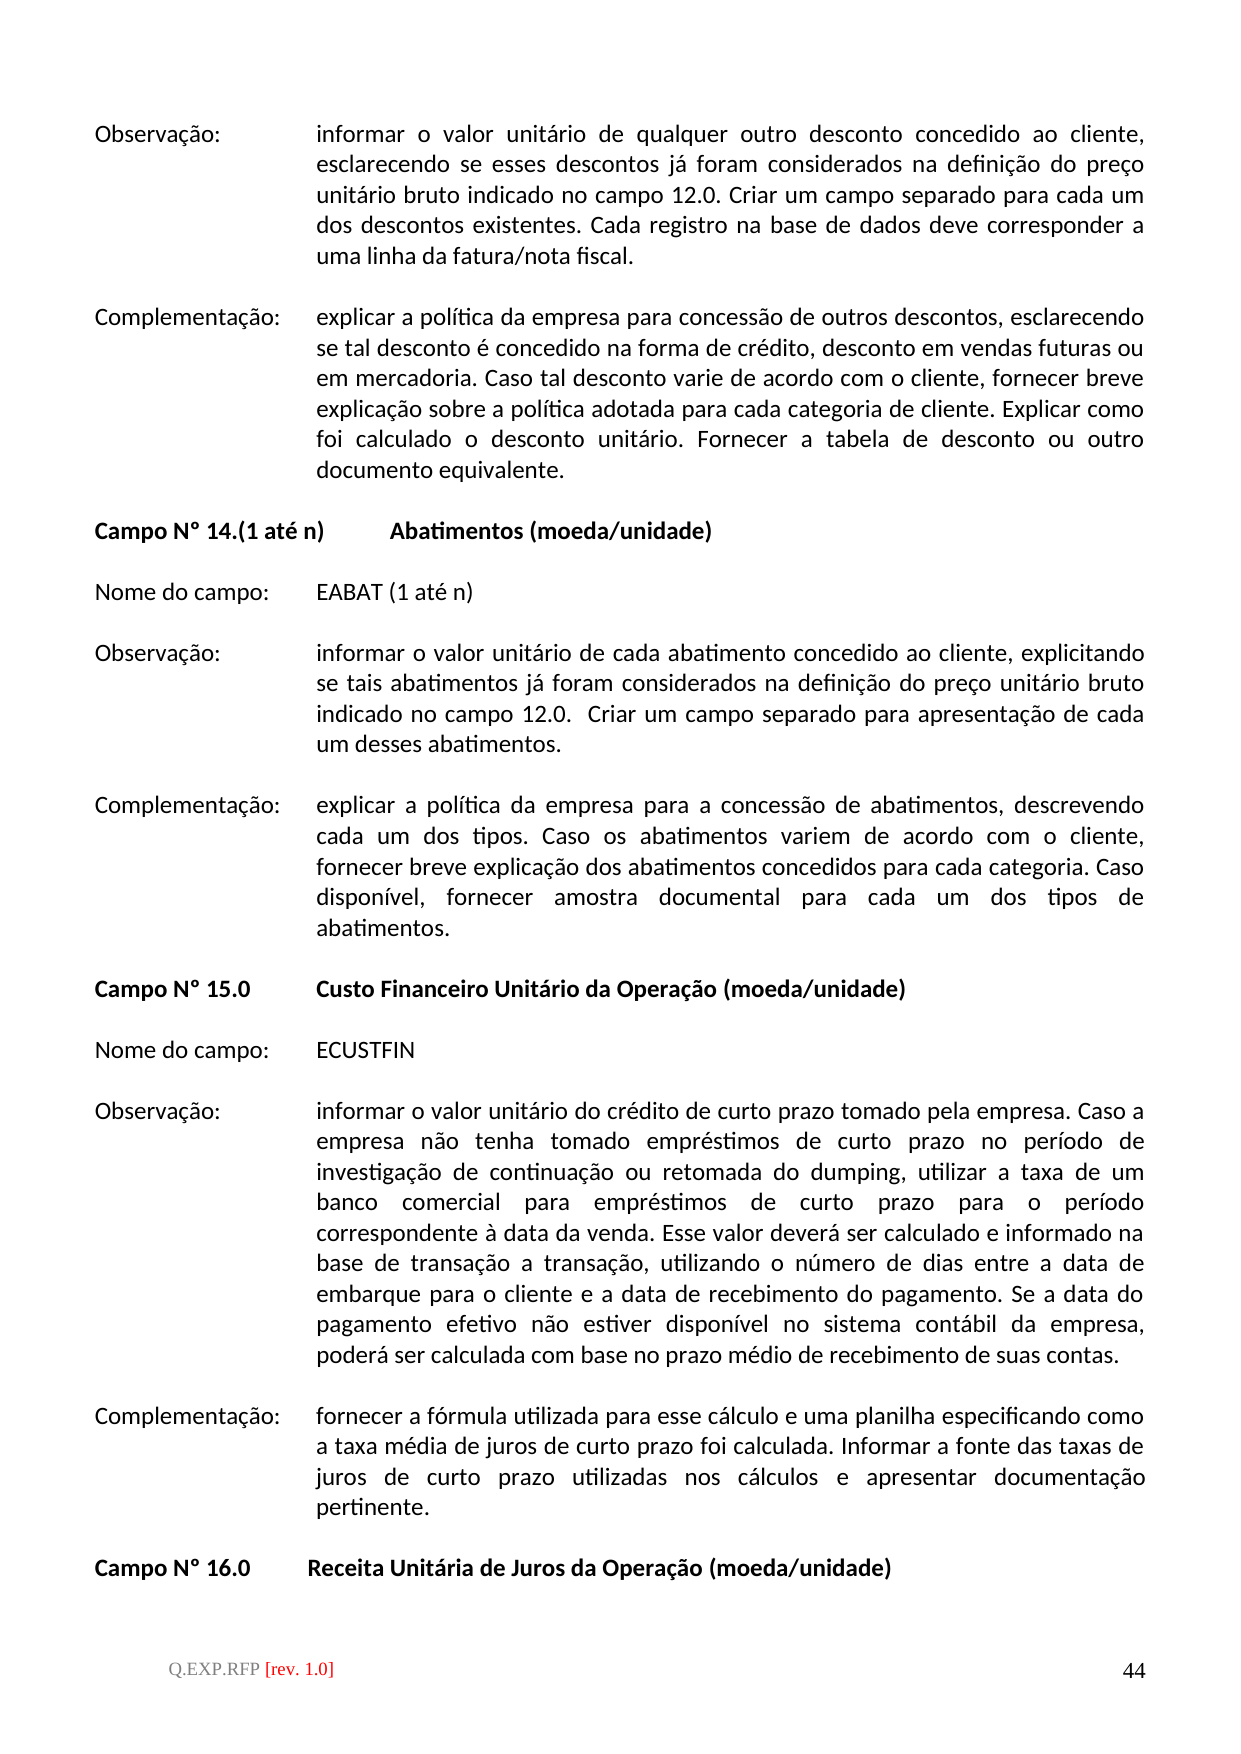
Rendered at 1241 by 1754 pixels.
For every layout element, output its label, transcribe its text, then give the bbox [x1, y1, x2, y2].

text Observação: informar o valor unitário do crédito de curto prazo tomado pela empresa. Caso a empresa não tenha tomado empréstimos de curto prazo no período de investigação de continuação ou retomada do dumping, utilizar a taxa de um banco comercial para empréstimos de curto prazo para o período correspondente à data da venda. Esse valor deverá ser calculado e informado na base de transação a transação, utilizando o número de dias entre a data de embarque para o cliente e a data de recebimento do pagamento. Se a data do pagamento efetivo não estiver disponível no sistema contábil da empresa, poderá ser calculada com base no prazo médio de recebimento de suas contas. [94, 1095, 1146, 1369]
text Complementação: explicar a política da empresa para a concessão de abatimentos, descrevendo cada um dos tipos. Caso os abatimentos variem de acordo com o cliente, fornecer breve explicação dos abatimentos concedidos para cada categoria. Caso disponível, fornecer amostra documental para cada um dos tipos de abatimentos. [94, 789, 1146, 942]
text Observação: informar o valor unitário de cada abatimento concedido ao cliente, explicitando se tais abatimentos já foram considerados na definição do preço unitário bruto indicado no campo 12.0. Criar um campo separado para apresentação de cada um desses abatimentos. [94, 637, 1146, 759]
text Campo Nº 15.0 Custo Financeiro Unitário da Operação (moeda/unidade) [94, 973, 1146, 1003]
text Nome do campo: ECUSTFIN [94, 1034, 1146, 1064]
text Complementação: fornecer a fórmula utilizada para esse cálculo e uma planilha especificando como a taxa média de juros de curto prazo foi calculada. Informar a fonte das taxas de juros de curto prazo utilizadas nos cálculos e apresentar documentação pertinente. [94, 1400, 1146, 1522]
text Nome do campo: EABAT (1 até n) [94, 576, 1146, 606]
text Complementação: explicar a política da empresa para concessão de outros descontos, esclarecendo se tal desconto é concedido na forma de crédito, desconto em vendas futuras ou em mercadoria. Caso tal desconto varie de acordo com o cliente, fornecer breve explicação sobre a política adotada para cada categoria de cliente. Explicar como foi calculado o desconto unitário. Fornecer a tabela de desconto ou outro documento equivalente. [94, 301, 1146, 484]
text Campo Nº 16.0 Receita Unitária de Juros da Operação (moeda/unidade) [94, 1553, 1146, 1583]
text Observação: informar o valor unitário de qualquer outro desconto concedido ao cliente, esclarecendo se esses descontos já foram considerados na definição do preço unitário bruto indicado no campo 12.0. Criar um campo separado para cada um dos descontos existentes. Cada registro na base de dados deve corresponder a uma linha da fatura/nota fiscal. [94, 118, 1146, 271]
text Campo Nº 14.(1 até n) Abatimentos (moeda/unidade) [94, 515, 1146, 545]
